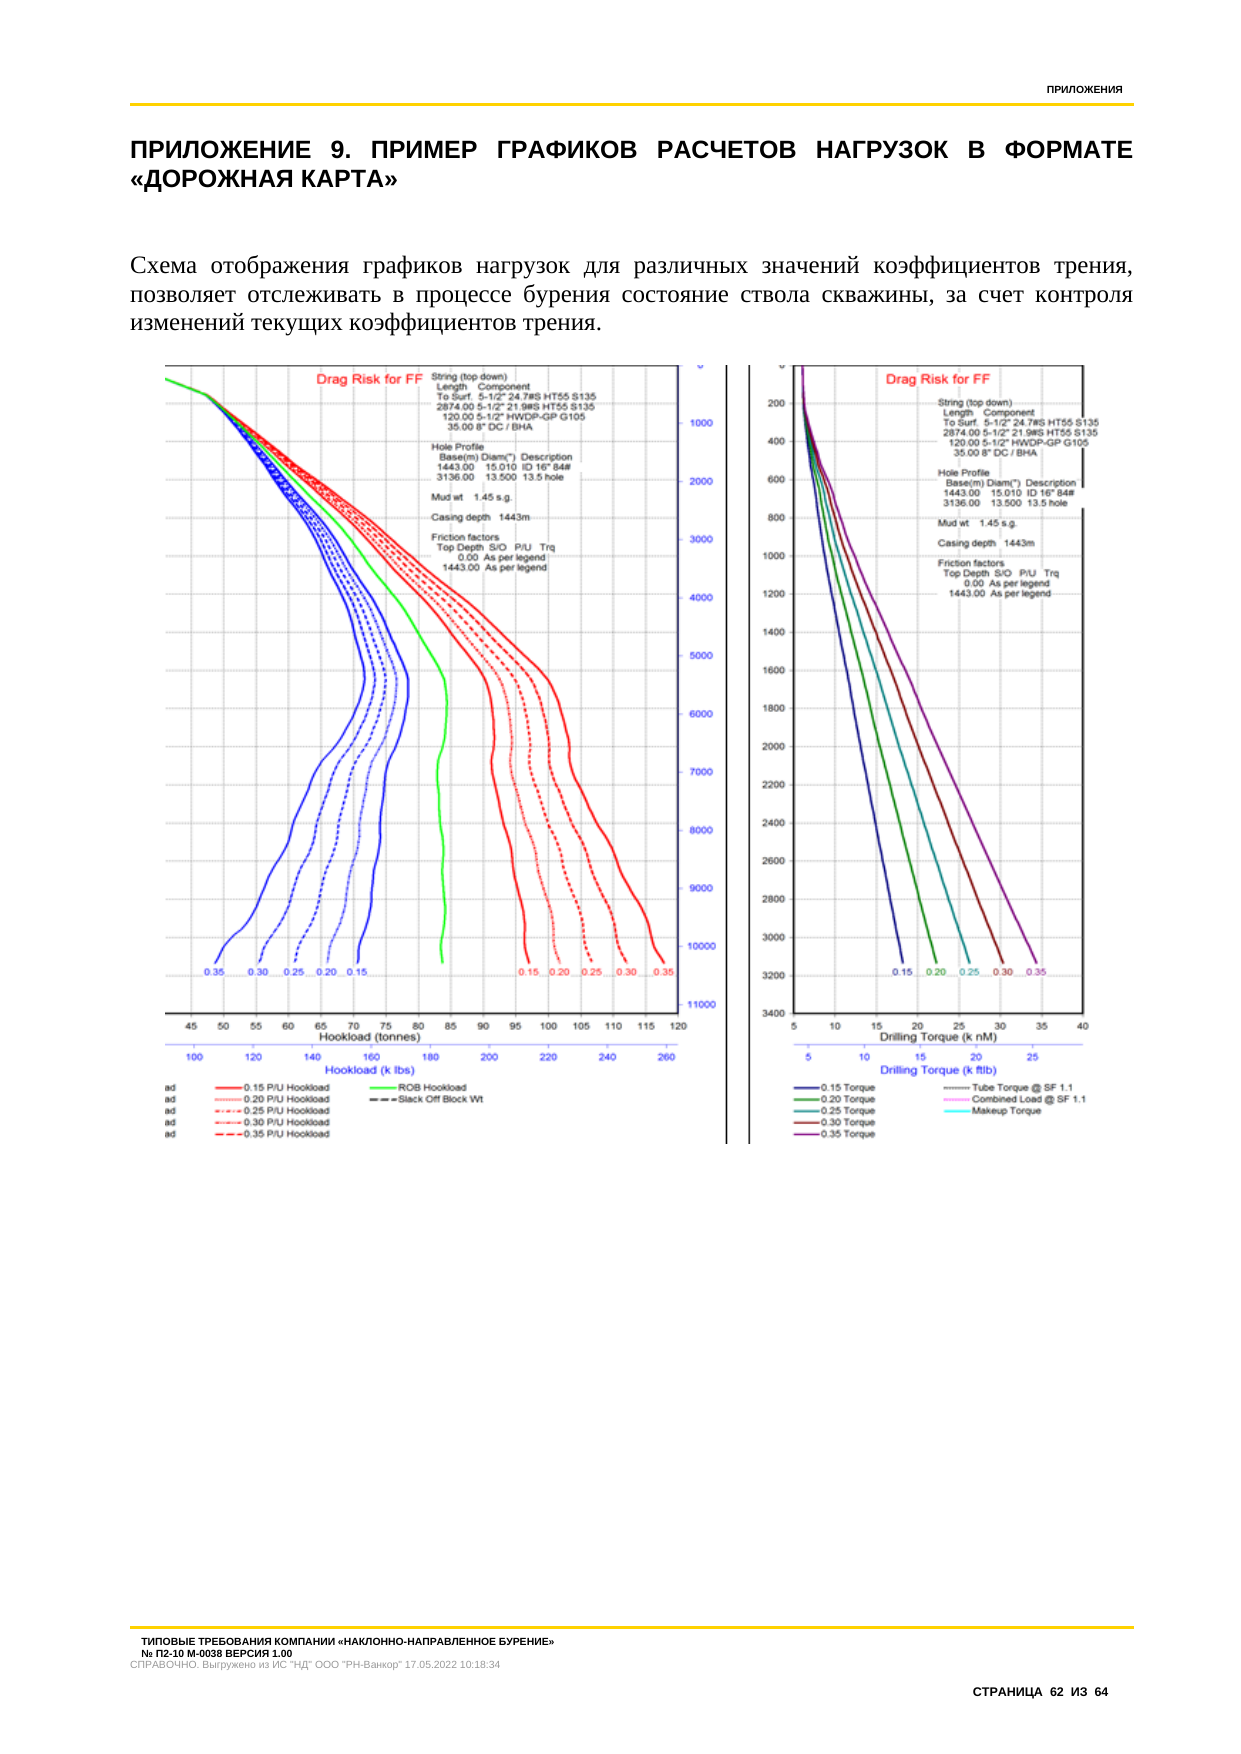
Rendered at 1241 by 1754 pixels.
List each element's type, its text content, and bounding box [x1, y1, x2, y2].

subtitle ПРИЛОЖЕНИЕ 9. ПРИМЕР ГРАФИКОВ РАСЧЕТОВ НАГРУЗОК В ФОРМАТЕ «ДОРОЖНАЯ КАРТА» [130, 135, 1134, 192]
picture [165, 365, 1099, 1144]
text Схема отображения графиков нагрузок для различных значений коэффициентов трения, позволяет отслеживать в процессе бурения состояние ствола скважины, за счет контроля изменений текущих коэффициентов трения. [130, 250, 1134, 336]
